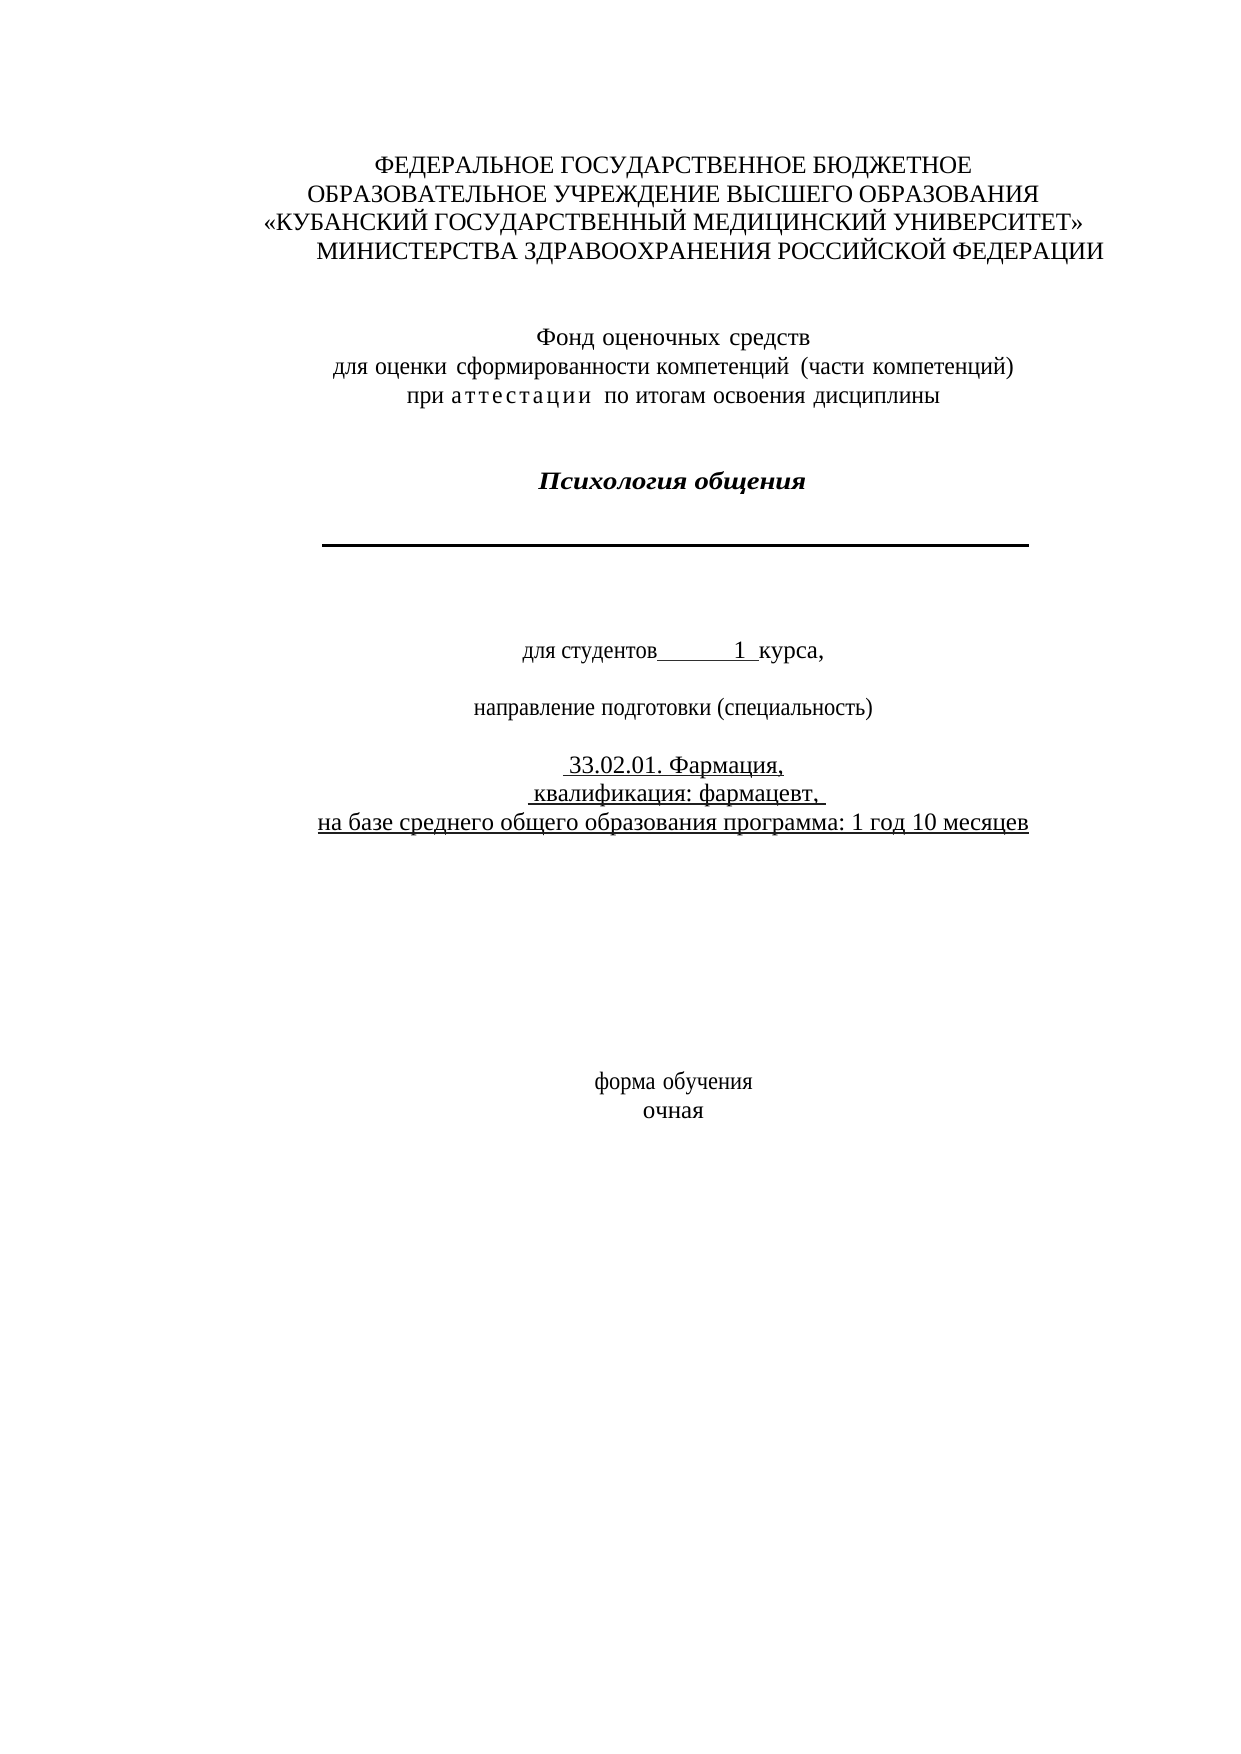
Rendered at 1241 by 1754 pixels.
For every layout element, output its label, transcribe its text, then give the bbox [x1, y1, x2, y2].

text ФЕДЕРАЛЬНОЕ ГОСУДАРСТВЕННОЕ БЮДЖЕТНОЕ [173, 150, 1173, 179]
text 33.02.01. Фармация, [173, 750, 1173, 778]
text МИНИСТЕРСТВА ЗДРАВООХРАНЕНИЯ РОССИЙСКОЙ ФЕДЕРАЦИИ [173, 236, 1173, 265]
text при аттестации по итогам освоения дисциплины [173, 380, 1173, 409]
text Фонд оценочных средств [173, 322, 1173, 351]
text на базе среднего общего образования программа: 1 год 10 месяцев [173, 807, 1173, 836]
text форма обучения [173, 1066, 1173, 1095]
text направление подготовки (специальность) [173, 692, 1173, 721]
text для студентов 1 курса, [173, 635, 1173, 663]
text «КУБАНСКИЙ ГОСУДАРСТВЕННЫЙ МЕДИЦИНСКИЙ УНИВЕРСИТЕТ» [173, 207, 1173, 236]
text квалификация: фармацевт, [173, 778, 1173, 807]
text для оценки сформированности компетенций (части компетенций) [173, 351, 1173, 380]
text очная [173, 1095, 1173, 1123]
text Психология общения [173, 466, 1173, 495]
text ОБРАЗОВАТЕЛЬНОЕ УЧРЕЖДЕНИЕ ВЫСШЕГО ОБРАЗОВАНИЯ [173, 179, 1173, 207]
